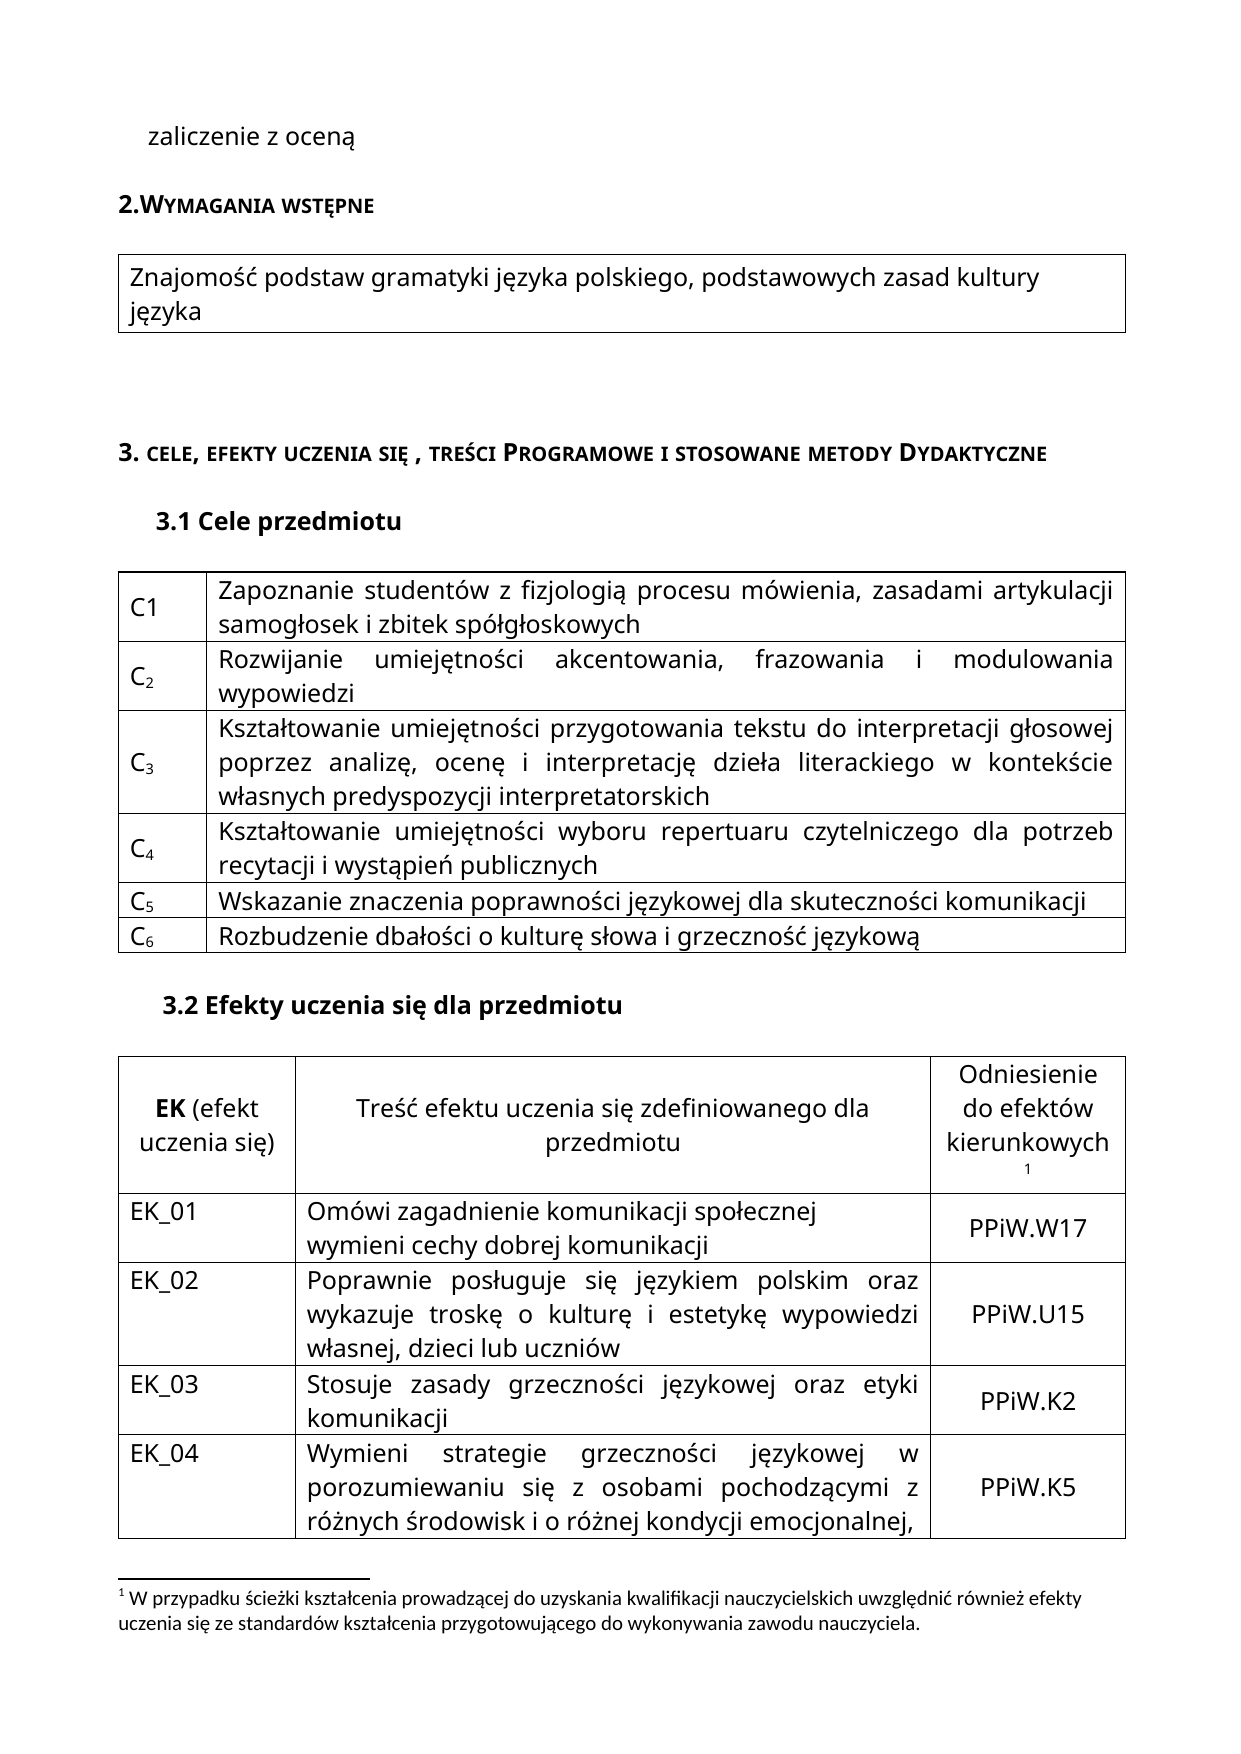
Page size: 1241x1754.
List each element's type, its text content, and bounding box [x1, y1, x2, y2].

table_cell C3 [119, 711, 206, 813]
table_cell Rozbudzenie dbałości o kulturę słowa i grzeczność językową [207, 918, 1125, 952]
table_cell Kształtowanie umiejętności wyboru repertuaru czytelniczego dla potrzeb recytacji i wystąpień publicznych [207, 814, 1125, 882]
table_cell Omówi zagadnienie komunikacji społecznej wymieni cechy dobrej komunikacji [296, 1194, 930, 1262]
table_cell Poprawnie posługuje się językiem polskim oraz wykazuje troskę o kulturę i estetykę wypowiedzi własnej, dzieci lub uczniów [296, 1263, 930, 1365]
table_header Zapoznanie studentów z fizjologią procesu mówienia, zasadami artykulacji samogłosek i zbitek spółgłoskowych [207, 573, 1125, 641]
text zaliczenie z oceną [148, 118, 1122, 152]
table_cell C5 [119, 883, 206, 917]
table_header Odniesienie do efektów kierunkowych [931, 1057, 1125, 1193]
text 2.Wymagania wstępne [118, 186, 1122, 220]
table_cell Kształtowanie umiejętności przygotowania tekstu do interpretacji głosowej poprzez analizę, ocenę i interpretację dzieła literackiego w kontekście własnych predyspozycji interpretatorskich [207, 711, 1125, 813]
table_cell Wymieni strategie grzeczności językowej w porozumiewaniu się z osobami pochodzącymi z różnych środowisk i o różnej kondycji emocjonalnej, [296, 1435, 930, 1538]
table_cell PPiW.W17 [931, 1194, 1125, 1262]
table_cell PPiW.K5 [931, 1435, 1125, 1538]
table_cell PPiW.U15 [931, 1263, 1125, 1365]
table_cell EK_04 [119, 1435, 295, 1538]
table_header Znajomość podstaw gramatyki języka polskiego, podstawowych zasad kultury języka [119, 255, 1125, 332]
text 3.2 Efekty uczenia się dla przedmiotu [162, 987, 1122, 1021]
table_cell EK_02 [119, 1263, 295, 1365]
table_cell PPiW.K2 [931, 1366, 1125, 1434]
table_cell C4 [119, 814, 206, 882]
table_cell Rozwijanie umiejętności akcentowania, frazowania i modulowania wypowiedzi [207, 642, 1125, 710]
text 3. cele, efekty uczenia się , treści Programowe i stosowane metody Dydaktyczne [118, 435, 1122, 469]
table_cell C6 [119, 918, 206, 952]
table_cell Wskazanie znaczenia poprawności językowej dla skuteczności komunikacji [207, 883, 1125, 917]
table_cell EK_03 [119, 1366, 295, 1434]
table_cell C2 [119, 642, 206, 710]
table_header EK (efekt uczenia się) [119, 1057, 295, 1193]
table_header C1 [119, 573, 206, 641]
table_cell EK_01 [119, 1194, 295, 1262]
table_cell Stosuje zasady grzeczności językowej oraz etyki komunikacji [296, 1366, 930, 1434]
text 3.1 Cele przedmiotu [156, 503, 1122, 537]
table_header Treść efektu uczenia się zdefiniowanego dla przedmiotu [296, 1057, 930, 1193]
